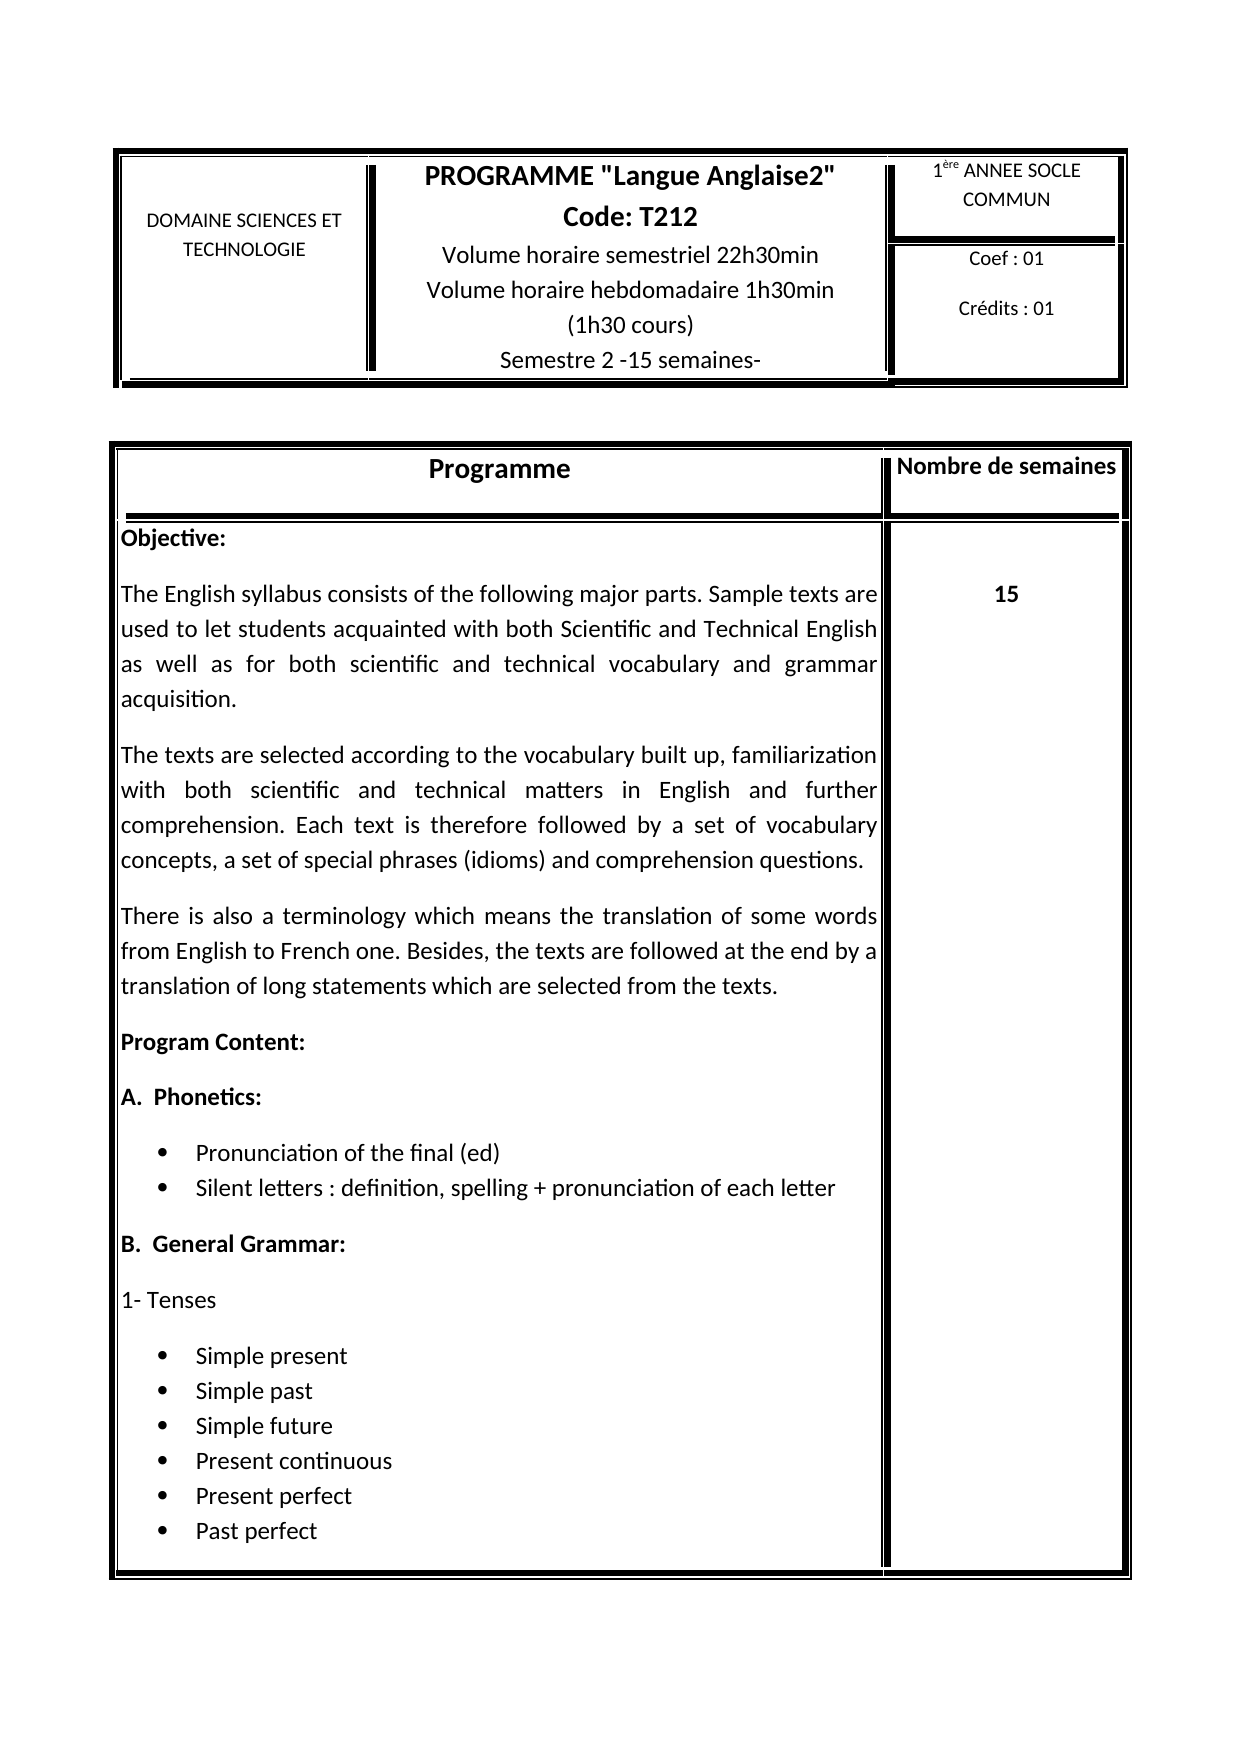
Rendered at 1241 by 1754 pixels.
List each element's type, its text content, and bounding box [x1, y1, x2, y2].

table_cell 15 [886, 513, 1127, 1570]
table_header Nombre de semaines [886, 450, 1122, 513]
table_header Programme [115, 447, 886, 513]
table_header 1ère ANNEE SOCLE COMMUN [890, 157, 1118, 236]
table_cell Coef : 01 Crédits : 01 [890, 236, 1123, 378]
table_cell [115, 513, 886, 1570]
table_header PROGRAMME "Langue Anglaise2" Code: T212 Volume horaire semestriel 22h30min Volume horaire hebdomadaire 1h30min (1h30 cours) Semestre 2 -15 semaines- [371, 154, 890, 378]
table_header DOMAINE SCIENCES ET TECHNOLOGIE [119, 154, 371, 378]
